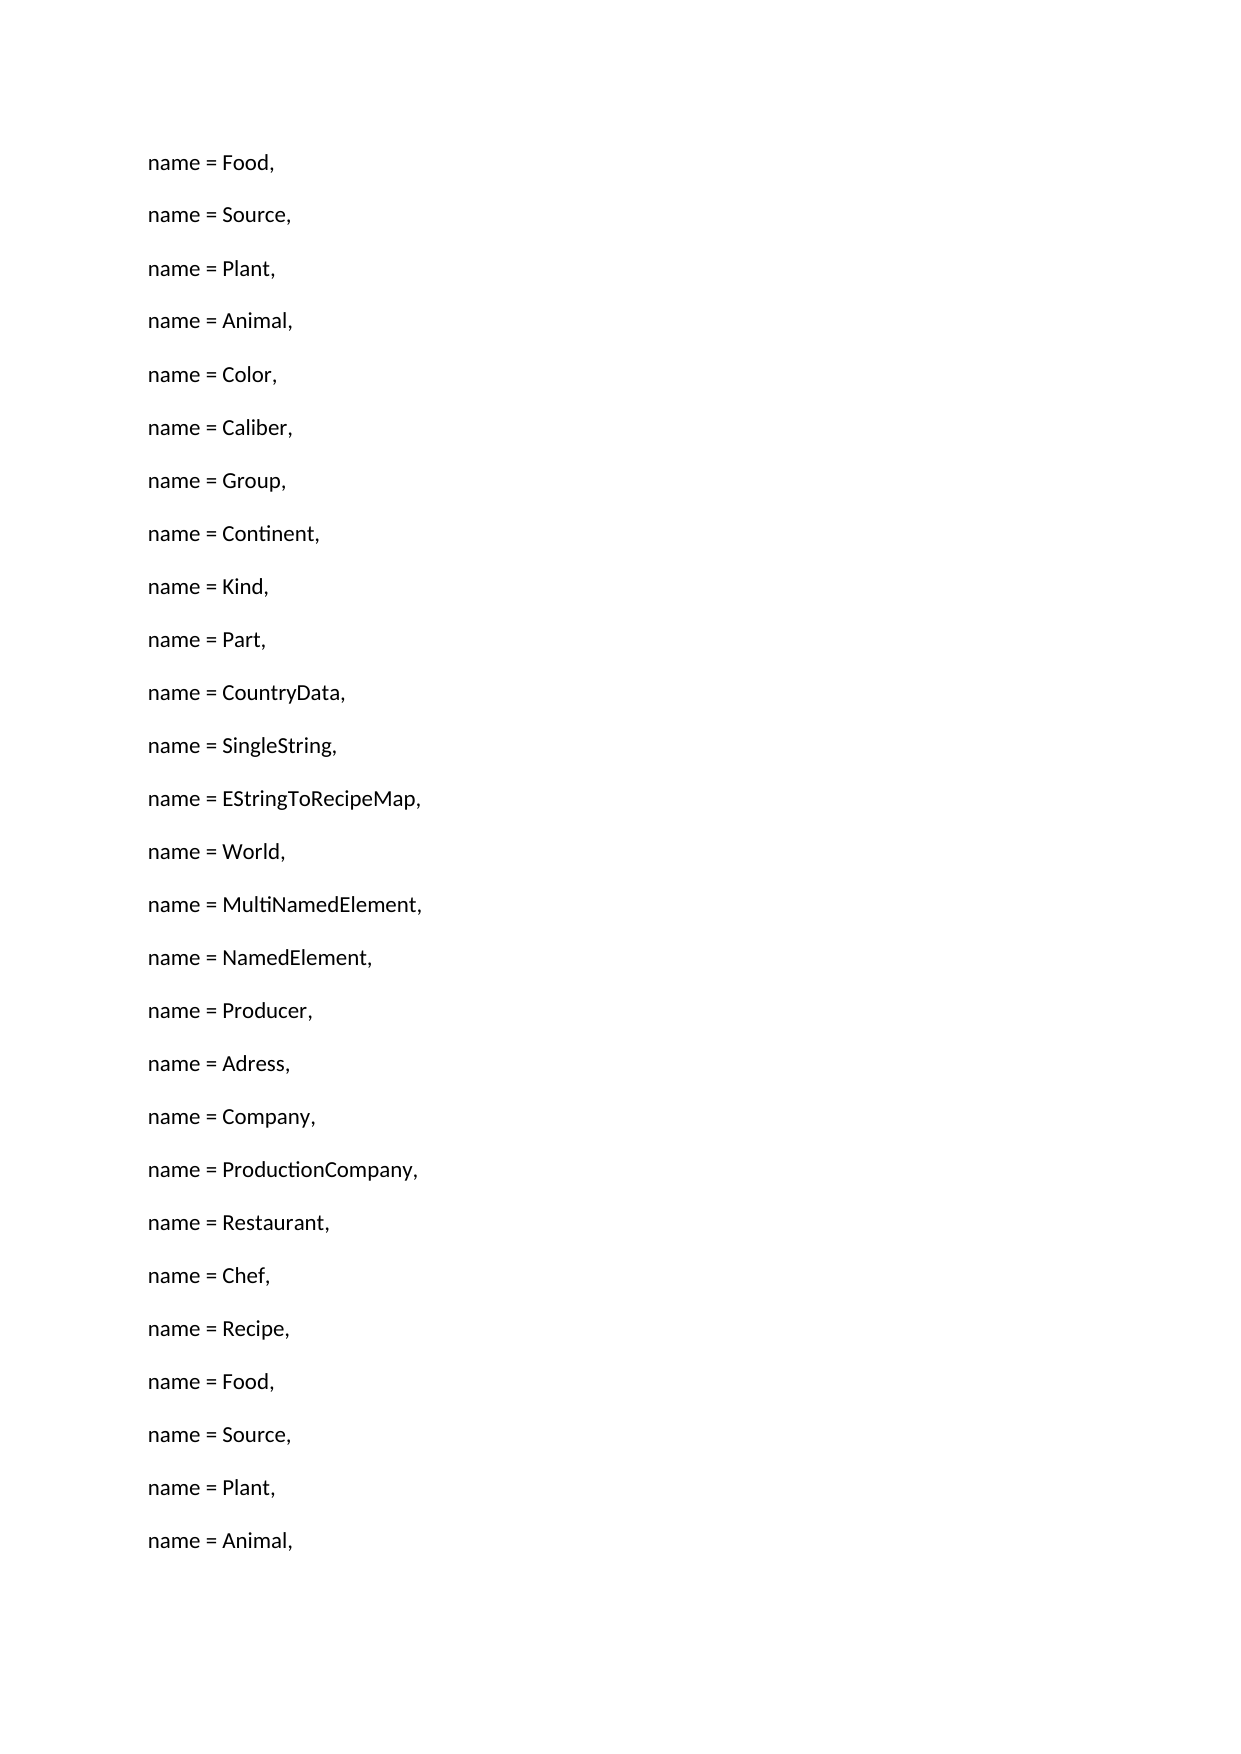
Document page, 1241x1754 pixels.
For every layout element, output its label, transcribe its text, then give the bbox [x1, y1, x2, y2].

text name = SingleString, [148, 731, 1093, 759]
text name = NamedElement, [148, 943, 1093, 971]
text name = Source, [148, 201, 1093, 229]
text name = Recipe, [148, 1314, 1093, 1342]
text name = Color, [148, 360, 1093, 388]
text name = Company, [148, 1102, 1093, 1130]
text name = Animal, [148, 1526, 1093, 1554]
text name = Plant, [148, 1473, 1093, 1501]
text name = CountryData, [148, 678, 1093, 706]
text name = Food, [148, 148, 1093, 176]
text name = Source, [148, 1420, 1093, 1448]
text name = Part, [148, 625, 1093, 653]
text name = Kind, [148, 572, 1093, 600]
text name = World, [148, 837, 1093, 865]
text name = EStringToRecipeMap, [148, 784, 1093, 812]
text name = Group, [148, 466, 1093, 494]
text name = MultiNamedElement, [148, 890, 1093, 918]
text name = Chef, [148, 1261, 1093, 1289]
text name = ProductionCompany, [148, 1155, 1093, 1183]
text name = Food, [148, 1367, 1093, 1395]
text name = Plant, [148, 254, 1093, 282]
text name = Producer, [148, 996, 1093, 1024]
text name = Restaurant, [148, 1208, 1093, 1236]
text name = Caliber, [148, 413, 1093, 441]
text name = Adress, [148, 1049, 1093, 1077]
text name = Animal, [148, 307, 1093, 335]
text name = Continent, [148, 519, 1093, 547]
